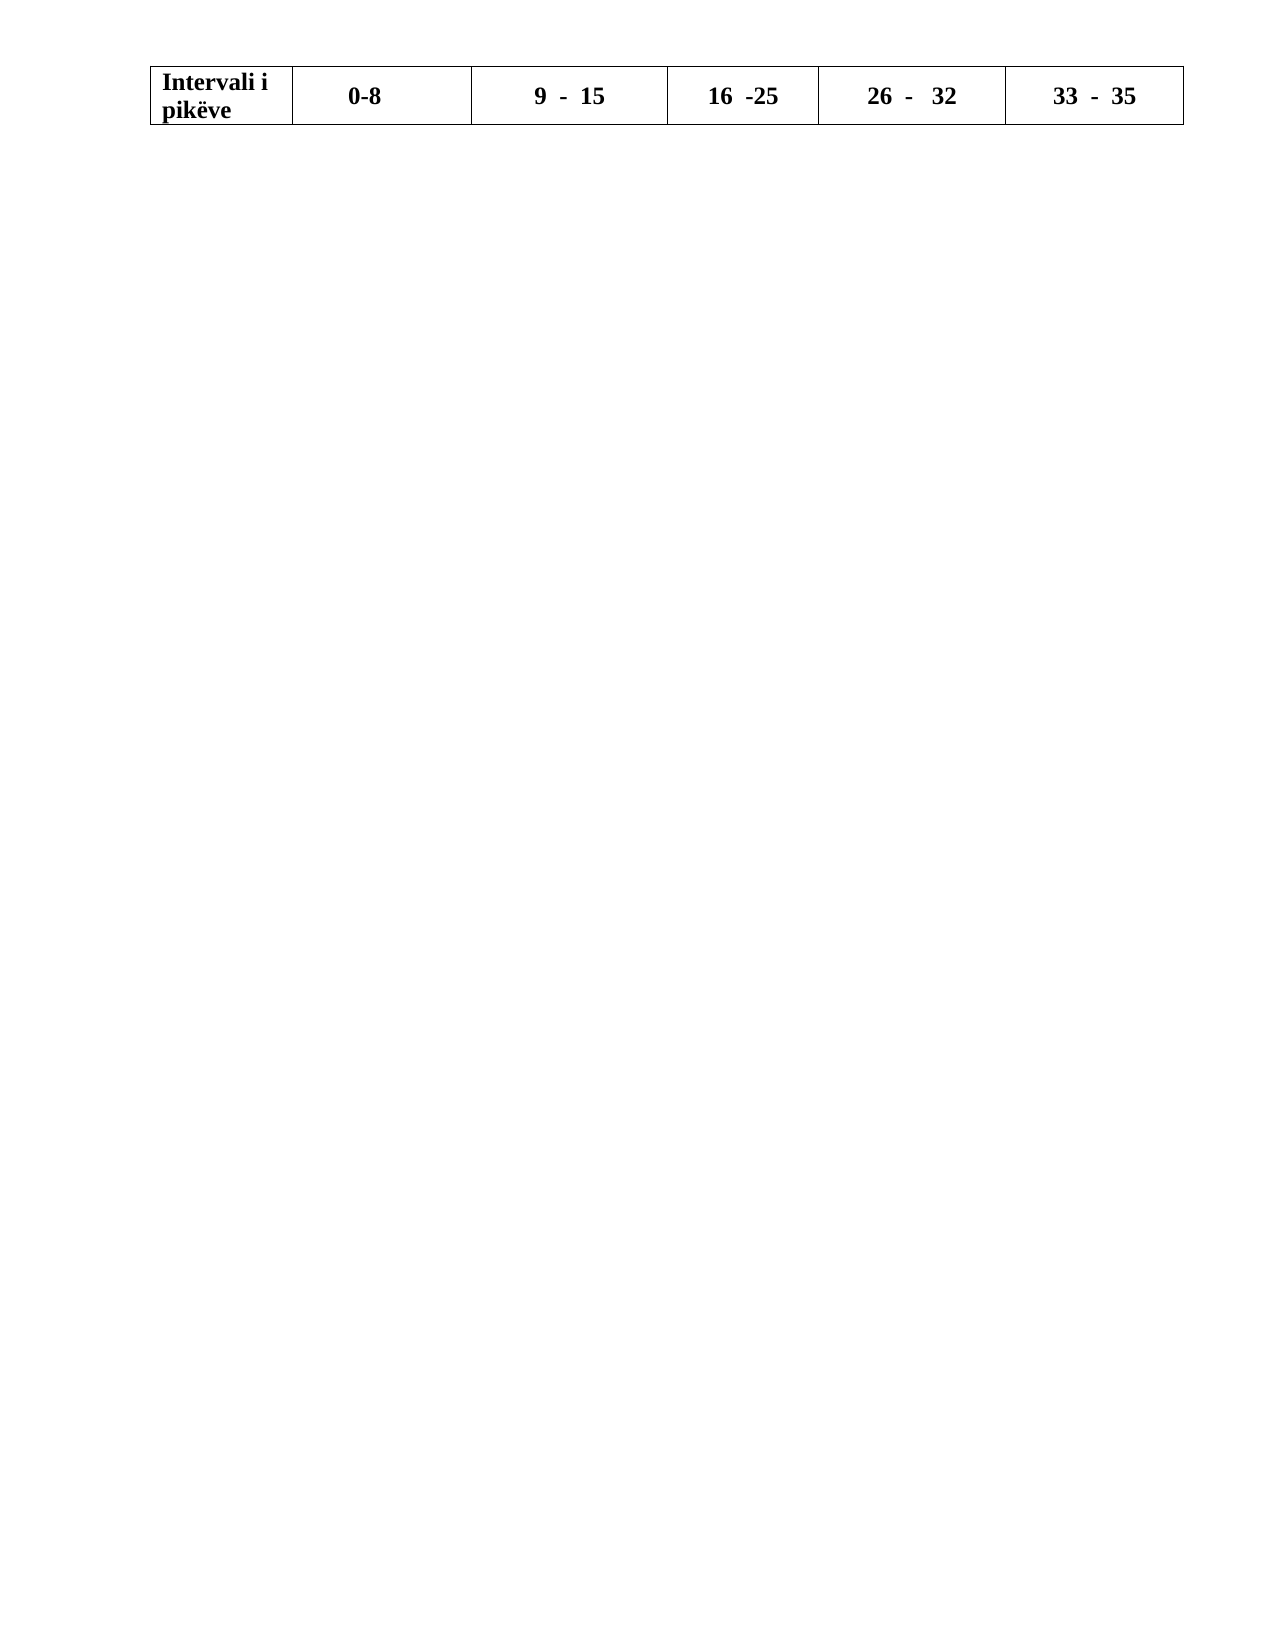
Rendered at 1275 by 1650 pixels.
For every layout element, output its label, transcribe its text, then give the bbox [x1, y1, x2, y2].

table_cell 9 - 15 [472, 67, 667, 124]
table_cell Intervali i pikëve [151, 67, 292, 124]
table_cell 16 -25 [668, 67, 818, 124]
table_cell 33 - 35 [1006, 67, 1183, 124]
table_cell 26 - 32 [819, 67, 1005, 124]
table_cell 0-8 [293, 67, 471, 124]
